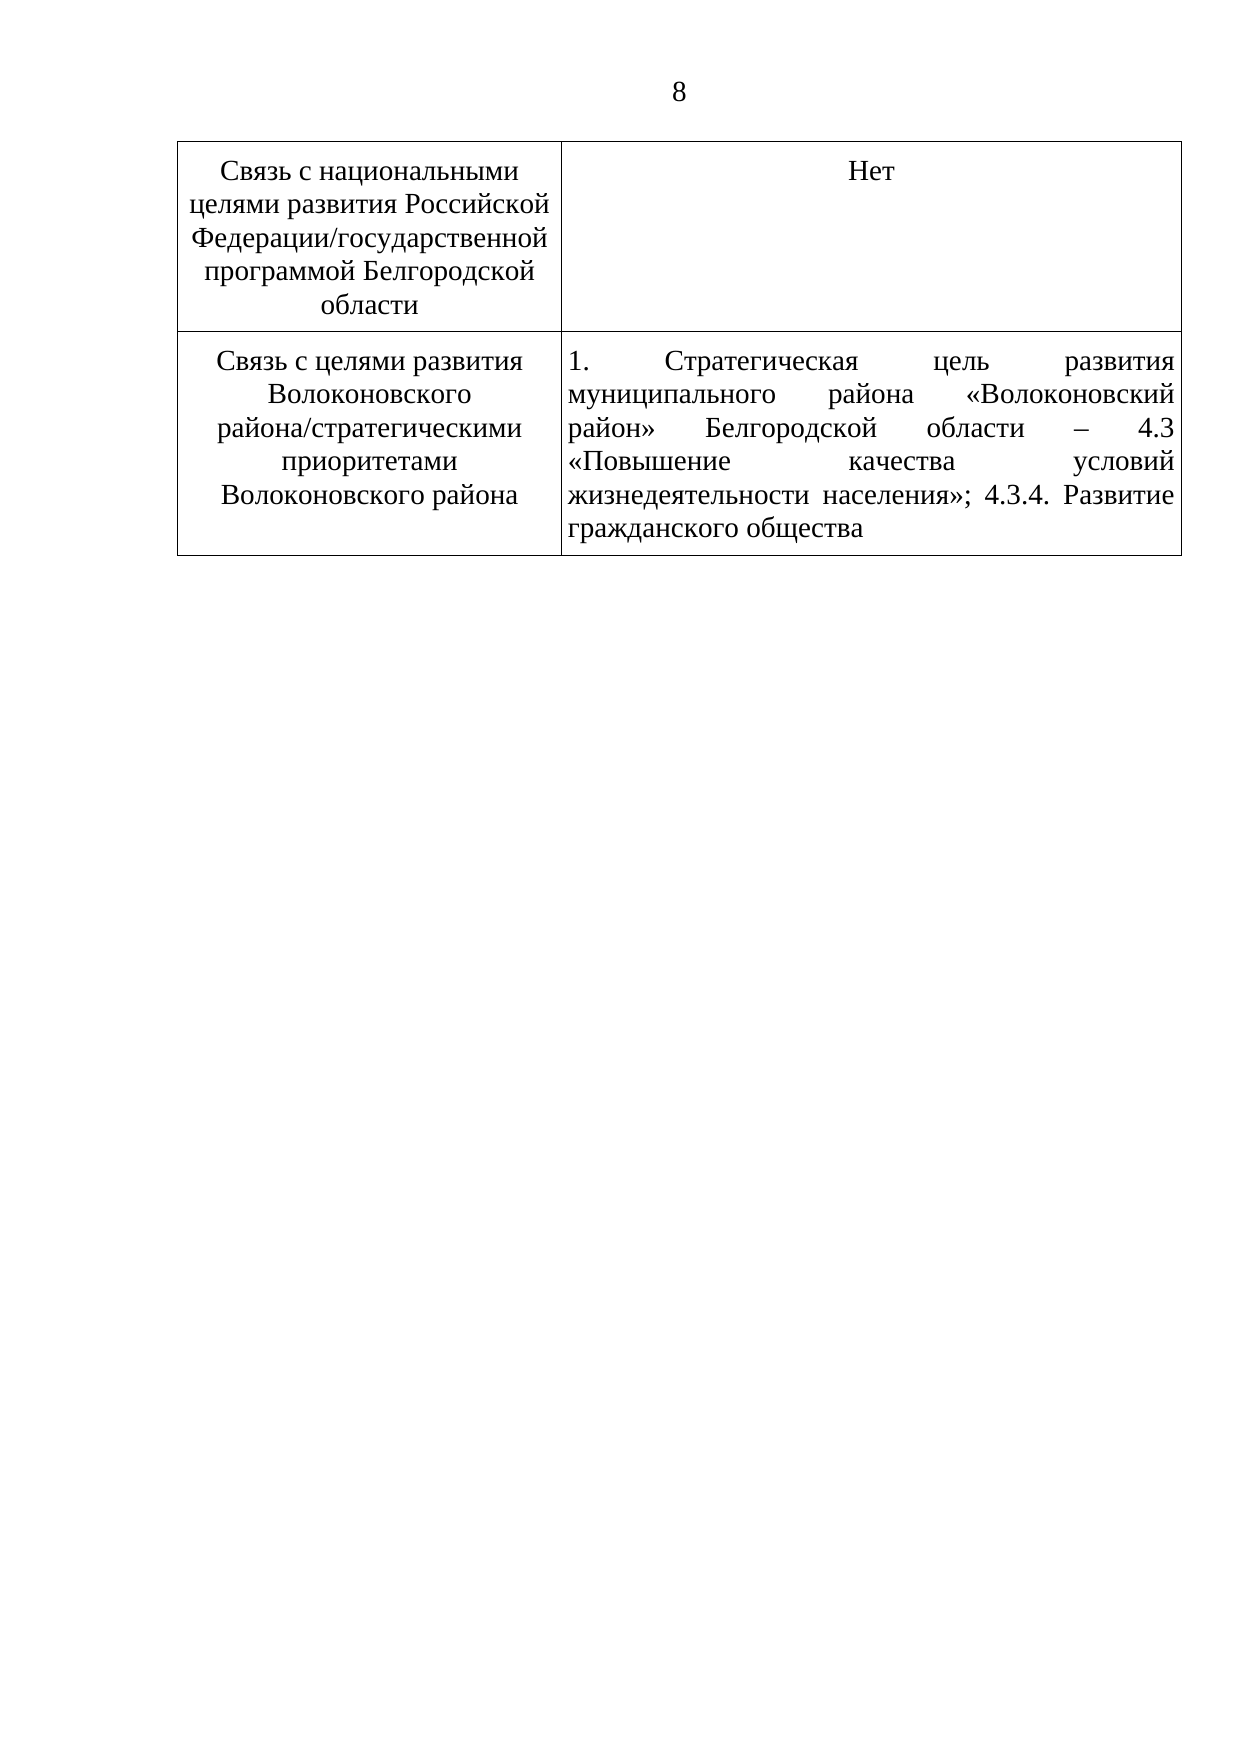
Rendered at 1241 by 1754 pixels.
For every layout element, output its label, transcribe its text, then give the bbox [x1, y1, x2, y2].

table_cell Связь с целями развития Волоконовского района/стратегическими приоритетами Волоконовского района [178, 332, 561, 554]
table_cell 1. Стратегическая цель развития муниципального района «Волоконовский район» Белгородской области – 4.3 «Повышение качества условий жизнедеятельности населения»; 4.3.4. Развитие гражданского общества [562, 332, 1181, 554]
table_cell Нет [562, 142, 1181, 331]
table_cell Связь с национальными целями развития Российской Федерации/государственной программой Белгородской области [178, 142, 561, 331]
